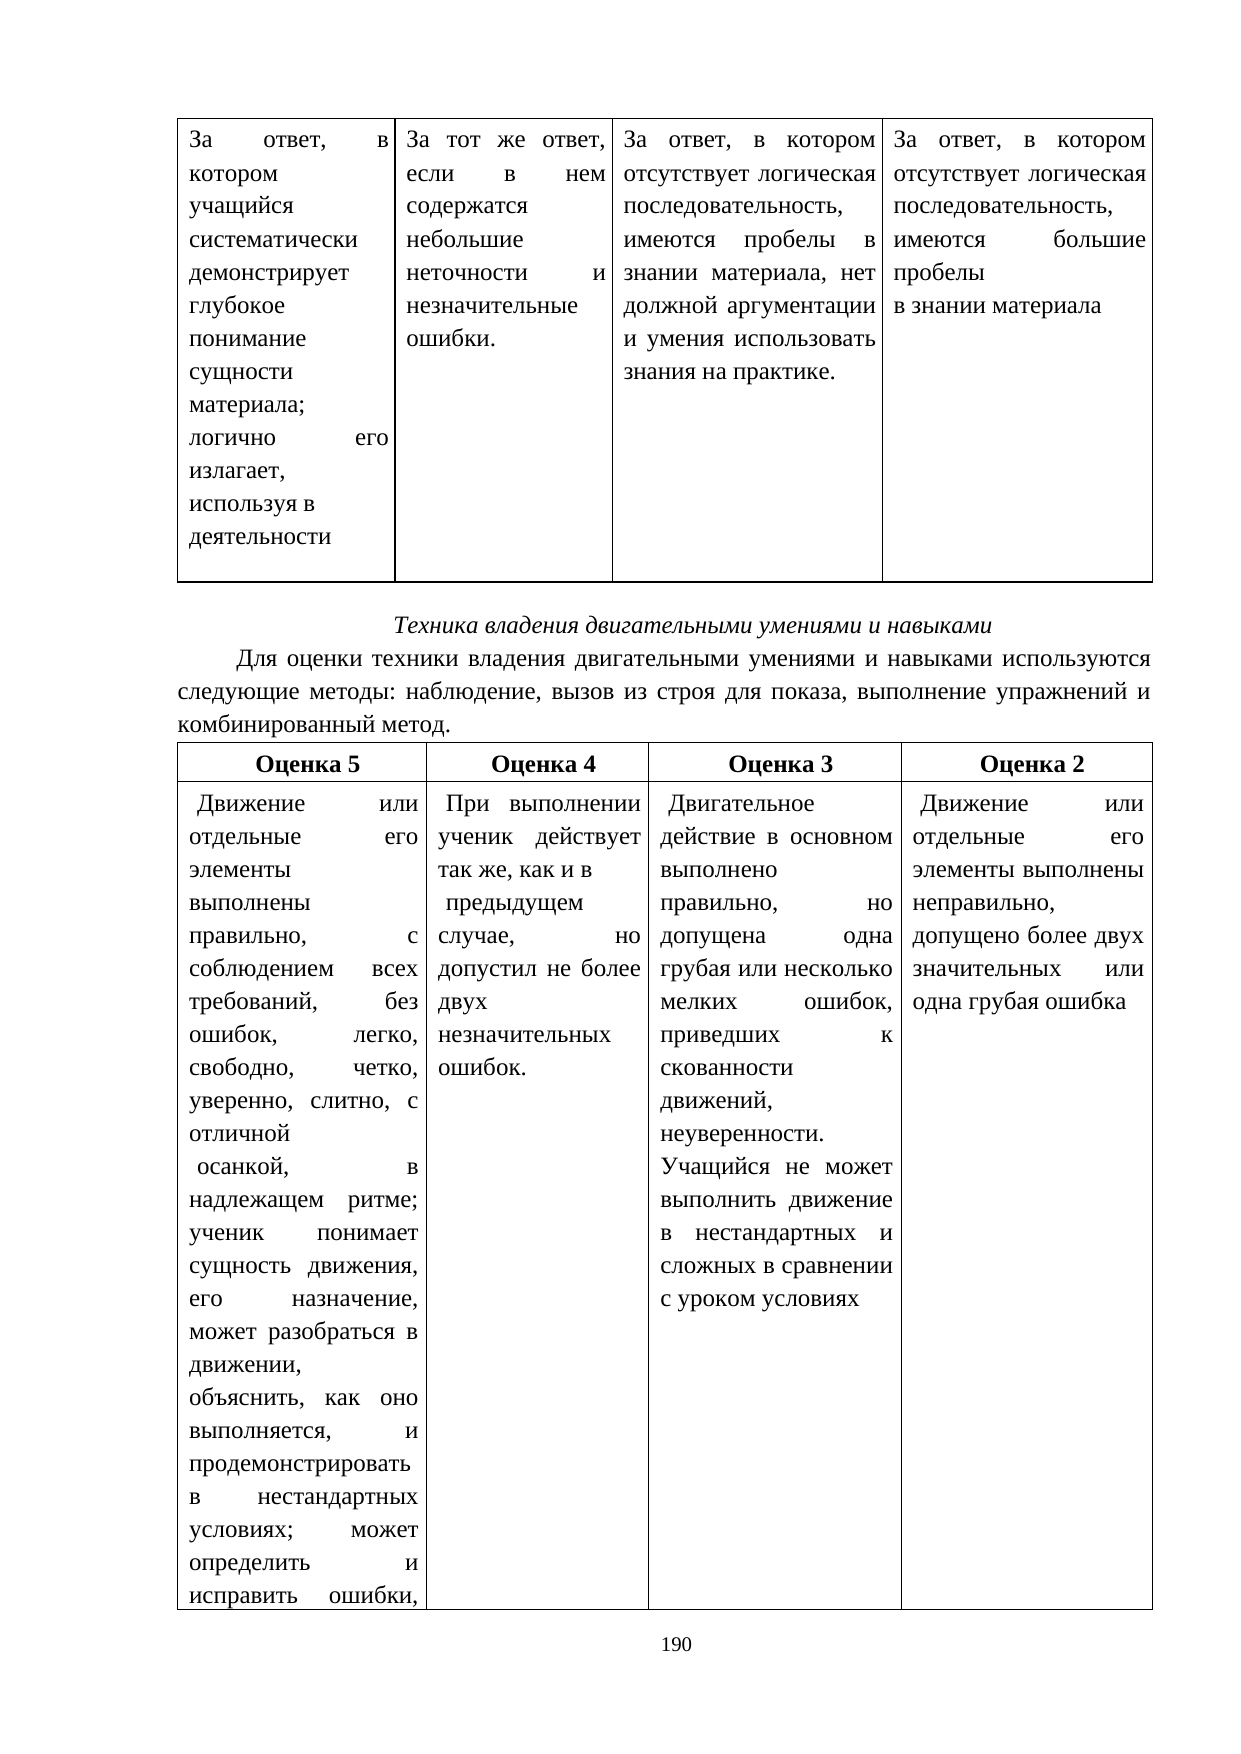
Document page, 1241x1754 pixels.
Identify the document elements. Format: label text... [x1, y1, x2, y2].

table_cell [902, 782, 1152, 1609]
table_header Оценка 5 [178, 743, 426, 781]
table_cell За ответ, в котором отсутствует логическая последовательность, имеются большие пробелы в знании материала [883, 119, 1152, 581]
table_cell За ответ, в котором учащийся систематически демонстрирует глубокое понимание сущности материала; логично его излагает, используя в деятельности [178, 119, 394, 581]
table_header Оценка 3 [649, 743, 901, 781]
text Техника владения двигательными умениями и навыками [177, 610, 1152, 639]
table_header Оценка 2 [902, 743, 1152, 781]
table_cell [649, 782, 901, 1609]
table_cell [427, 782, 648, 1609]
table_cell За ответ, в котором отсутствует логическая последовательность, имеются пробелы в знании материала, нет должной аргументации и умения использовать знания на практике. [613, 119, 882, 581]
table_header Оценка 4 [427, 743, 648, 781]
table_cell За тот же ответ, если в нем содержатся небольшие неточности и незначительные ошибки. [396, 119, 612, 581]
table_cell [178, 782, 426, 1609]
text Для оценки техники владения двигательными умениями и навыками используются следующие методы: наблюдение, вызов из строя для показа, выполнение упражнений и комбинированный метод. [177, 643, 1152, 738]
